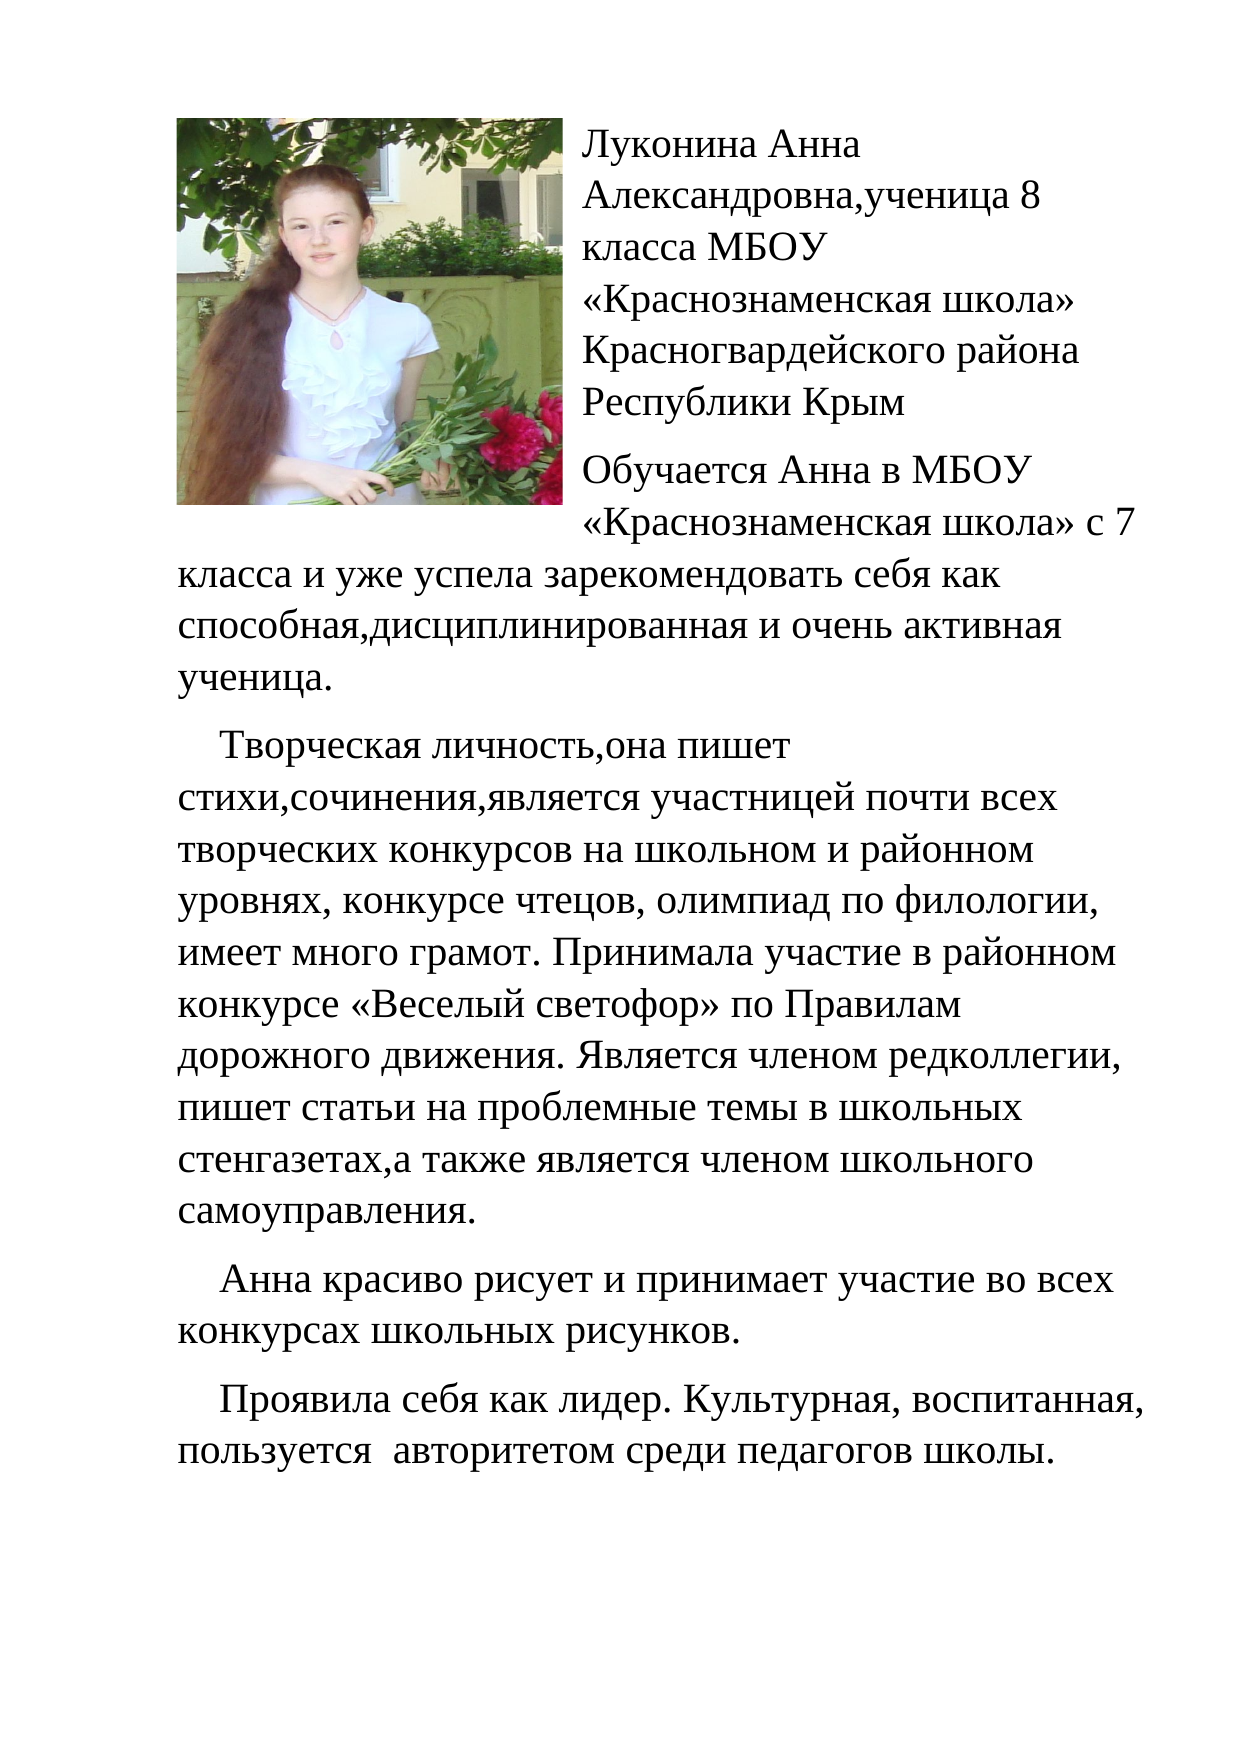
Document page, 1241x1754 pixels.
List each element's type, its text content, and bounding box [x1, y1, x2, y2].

picture [176, 118, 563, 505]
text Анна красиво рисует и принимает участие во всех конкурсах школьных рисунков. [177, 1253, 1152, 1353]
text Обучается Анна в МБОУ «Краснознаменская школа» с 7 класса и уже успела зарекомендовать себя как способная,дисциплинированная и очень активная ученица. [177, 445, 1152, 699]
text Проявила себя как лидер. Культурная, воспитанная, пользуется авторитетом среди педагогов школы. [177, 1373, 1152, 1473]
text Творческая личность,она пишет стихи,сочинения,является участницей почти всех творческих конкурсов на школьном и районном уровнях, конкурсе чтецов, олимпиад по филологии, имеет много грамот. Принимала участие в районном конкурсе «Веселый светофор» по Правилам дорожного движения. Является членом редколлегии, пишет статьи на проблемные темы в школьных стенгазетах,а также является членом школьного самоуправления. [177, 720, 1152, 1233]
text Луконина Анна Александровна,ученица 8 класса МБОУ «Краснознаменская школа» Красногвардейского района Республики Крым [563, 118, 1152, 424]
